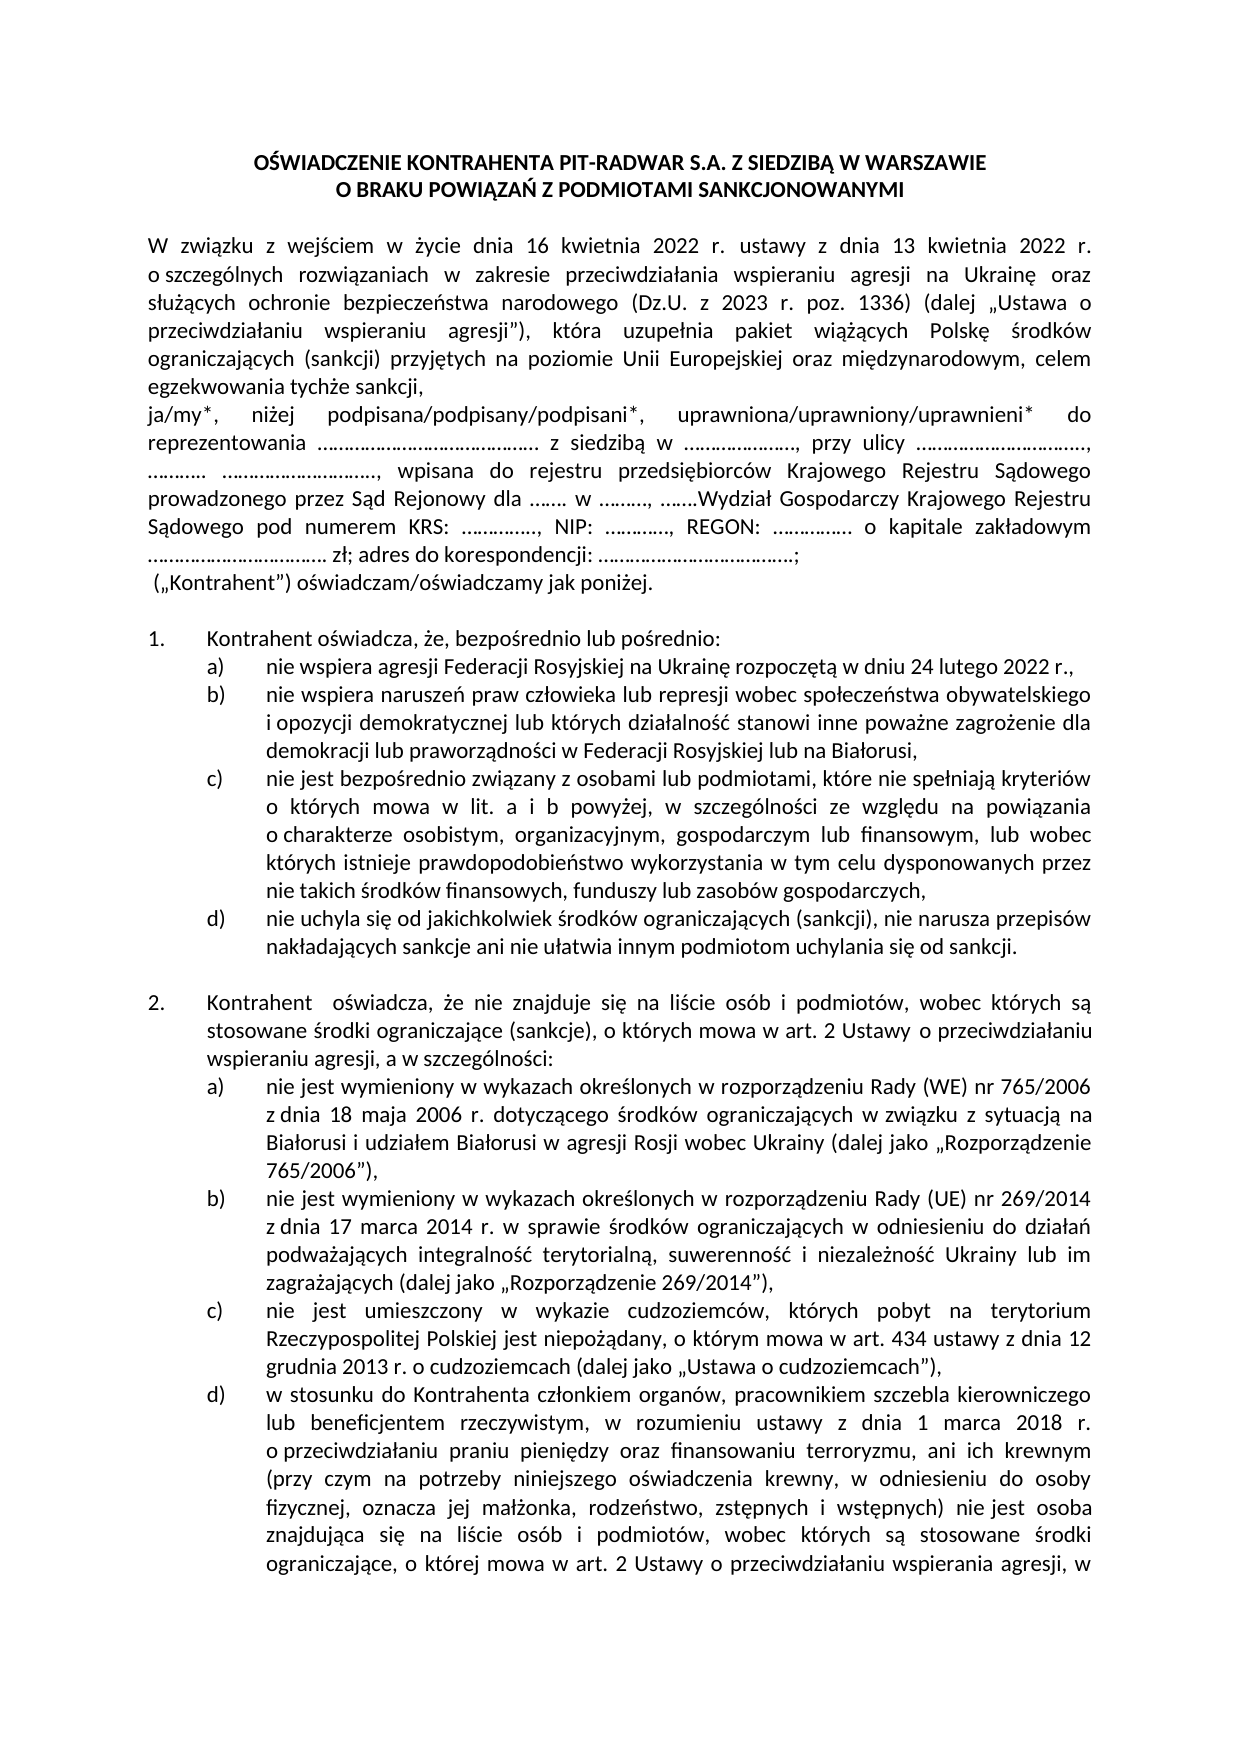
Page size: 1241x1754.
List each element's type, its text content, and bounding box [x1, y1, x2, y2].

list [207, 1381, 1093, 1577]
list nie jest wymieniony w wykazach określonych w rozporządzeniu Rady (WE) nr 765/2006 z dnia 18 maja 2006 r. dotyczącego środków ograniczających w związku z sytuacją na Białorusi i udziałem Białorusi w agresji Rosji wobec Ukrainy (dalej jako „Rozporządzenie 765/2006”), [207, 1072, 1093, 1184]
list Kontrahent oświadcza, że nie znajduje się na liście osób i podmiotów, wobec których są stosowane środki ograniczające (sankcje), o których mowa w art. 2 Ustawy o przeciwdziałaniu wspieraniu agresji, a w szczególności: [148, 988, 1093, 1072]
list Kontrahent oświadcza, że, bezpośrednio lub pośrednio: [148, 624, 1093, 652]
list nie wspiera agresji Federacji Rosyjskiej na Ukrainę rozpoczętą w dniu 24 lutego 2022 r., [207, 652, 1093, 680]
list nie wspiera naruszeń praw człowieka lub represji wobec społeczeństwa obywatelskiego i opozycji demokratycznej lub których działalność stanowi inne poważne zagrożenie dla demokracji lub praworządności w Federacji Rosyjskiej lub na Białorusi, [207, 680, 1093, 764]
list nie jest bezpośrednio związany z osobami lub podmiotami, które nie spełniają kryteriów o których mowa w lit. a i b powyżej, w szczególności ze względu na powiązania o charakterze osobistym, organizacyjnym, gospodarczym lub finansowym, lub wobec których istnieje prawdopodobieństwo wykorzystania w tym celu dysponowanych przez nie takich środków finansowych, funduszy lub zasobów gospodarczych, [207, 764, 1093, 904]
text („Kontrahent”) oświadczam/oświadczamy jak poniżej. [148, 568, 1093, 596]
text ja/my*, niżej podpisana/podpisany/podpisani*, uprawniona/uprawniony/uprawnieni* do reprezentowania …………………………………… z siedzibą w …………………, przy ulicy ………………………….., ……….. ……………………….., wpisana do rejestru przedsiębiorców Krajowego Rejestru Sądowego prowadzonego przez Sąd Rejonowy dla ……. w ………, …….Wydział Gospodarczy Krajowego Rejestru Sądowego pod numerem KRS: ………….., NIP: …………, REGON: …………… o kapitale zakładowym ……………………………. zł; adres do korespondencji: ……………………………….; [148, 400, 1093, 568]
text W związku z wejściem w życie dnia 16 kwietnia 2022 r. ustawy z dnia 13 kwietnia 2022 r. o szczególnych rozwiązaniach w zakresie przeciwdziałania wspieraniu agresji na Ukrainę oraz służących ochronie bezpieczeństwa narodowego (Dz.U. z 2023 r. poz. 1336) (dalej „Ustawa o przeciwdziałaniu wspieraniu agresji”), która uzupełnia pakiet wiążących Polskę środków ograniczających (sankcji) przyjętych na poziomie Unii Europejskiej oraz międzynarodowym, celem egzekwowania tychże sankcji, [148, 232, 1093, 400]
text O BRAKU POWIĄZAŃ Z PODMIOTAMI SANKCJONOWANYMI [148, 176, 1093, 204]
list nie jest wymieniony w wykazach określonych w rozporządzeniu Rady (UE) nr 269/2014 z dnia 17 marca 2014 r. w sprawie środków ograniczających w odniesieniu do działań podważających integralność terytorialną, suwerenność i niezależność Ukrainy lub im zagrażających (dalej jako „Rozporządzenie 269/2014”), [207, 1184, 1093, 1296]
text OŚWIADCZENIE KONTRAHENTA PIT-RADWAR S.A. Z SIEDZIBĄ W WARSZAWIE [148, 148, 1093, 176]
list nie jest umieszczony w wykazie cudzoziemców, których pobyt na terytorium Rzeczypospolitej Polskiej jest niepożądany, o którym mowa w art. 434 ustawy z dnia 12 grudnia 2013 r. o cudzoziemcach (dalej jako „Ustawa o cudzoziemcach”), [207, 1296, 1093, 1381]
list nie uchyla się od jakichkolwiek środków ograniczających (sankcji), nie narusza przepisów nakładających sankcje ani nie ułatwia innym podmiotom uchylania się od sankcji. [207, 904, 1093, 960]
